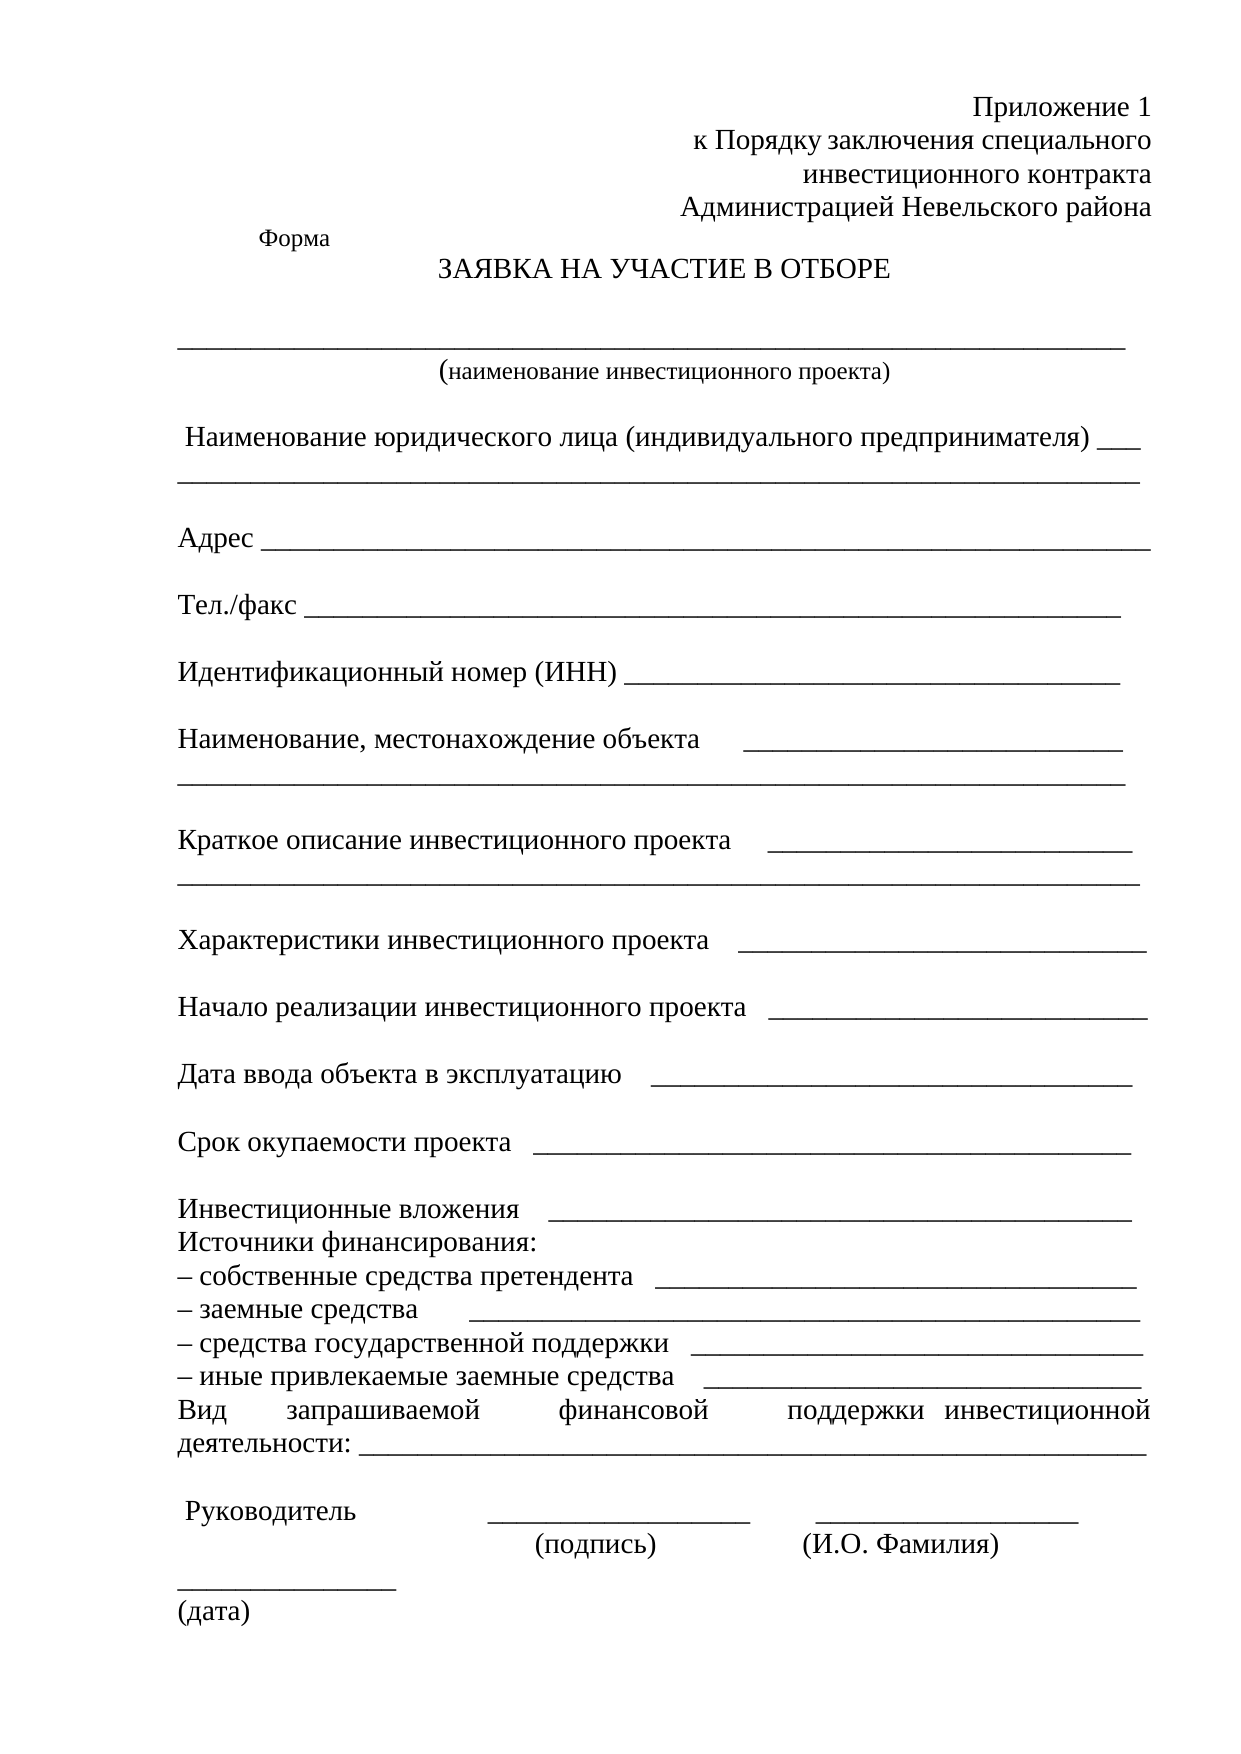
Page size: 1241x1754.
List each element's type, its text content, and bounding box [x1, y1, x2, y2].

text ЗАЯВКА НА УЧАСТИЕ В ОТБОРЕ [177, 252, 1152, 285]
text к Порядку заключения специального [177, 122, 1152, 156]
text Дата ввода объекта в эксплуатацию _________________________________ [177, 1057, 1152, 1090]
text Приложение 1 [177, 89, 1152, 122]
text – средства государственной поддержки _______________________________ [177, 1325, 1152, 1358]
text инвестиционного контракта [177, 156, 1152, 189]
text Наименование юридического лица (индивидуального предпринимателя) ___ [177, 419, 1152, 453]
text __________________________________________________________________ [177, 453, 1152, 486]
text __________________________________________________________________ [177, 855, 1152, 889]
text _______________ [177, 1560, 1152, 1593]
text (подпись) (И.О. Фамилия) [177, 1526, 1152, 1560]
text _________________________________________________________________ [177, 319, 1152, 352]
text Вид запрашиваемой финансовой поддержки инвестиционной деятельности: ______________________________________________________ [177, 1392, 1152, 1459]
text Наименование, местонахождение объекта __________________________ [177, 721, 1152, 755]
text Срок окупаемости проекта _________________________________________ [177, 1124, 1152, 1157]
text Форма [177, 223, 1152, 252]
text Начало реализации инвестиционного проекта __________________________ [177, 989, 1152, 1023]
text (наименование инвестиционного проекта) [177, 352, 1152, 386]
text _________________________________________________________________ [177, 755, 1152, 788]
text Идентификационный номер (ИНН) __________________________________ [177, 654, 1152, 688]
text – собственные средства претендента _________________________________ [177, 1258, 1152, 1291]
text Администрацией Невельского района [177, 189, 1152, 223]
text – иные привлекаемые заемные средства ______________________________ [177, 1358, 1152, 1392]
text Источники финансирования: [177, 1224, 1152, 1258]
text Тел./факс ________________________________________________________ [177, 587, 1152, 621]
text Руководитель __________________ __________________ [177, 1493, 1152, 1526]
text Инвестиционные вложения ________________________________________ [177, 1191, 1152, 1224]
text Краткое описание инвестиционного проекта _________________________ [177, 822, 1152, 855]
text (дата) [177, 1593, 1152, 1627]
text – заемные средства ______________________________________________ [177, 1291, 1152, 1325]
text Адрес _____________________________________________________________ [177, 520, 1152, 553]
text Характеристики инвестиционного проекта ____________________________ [177, 922, 1152, 956]
